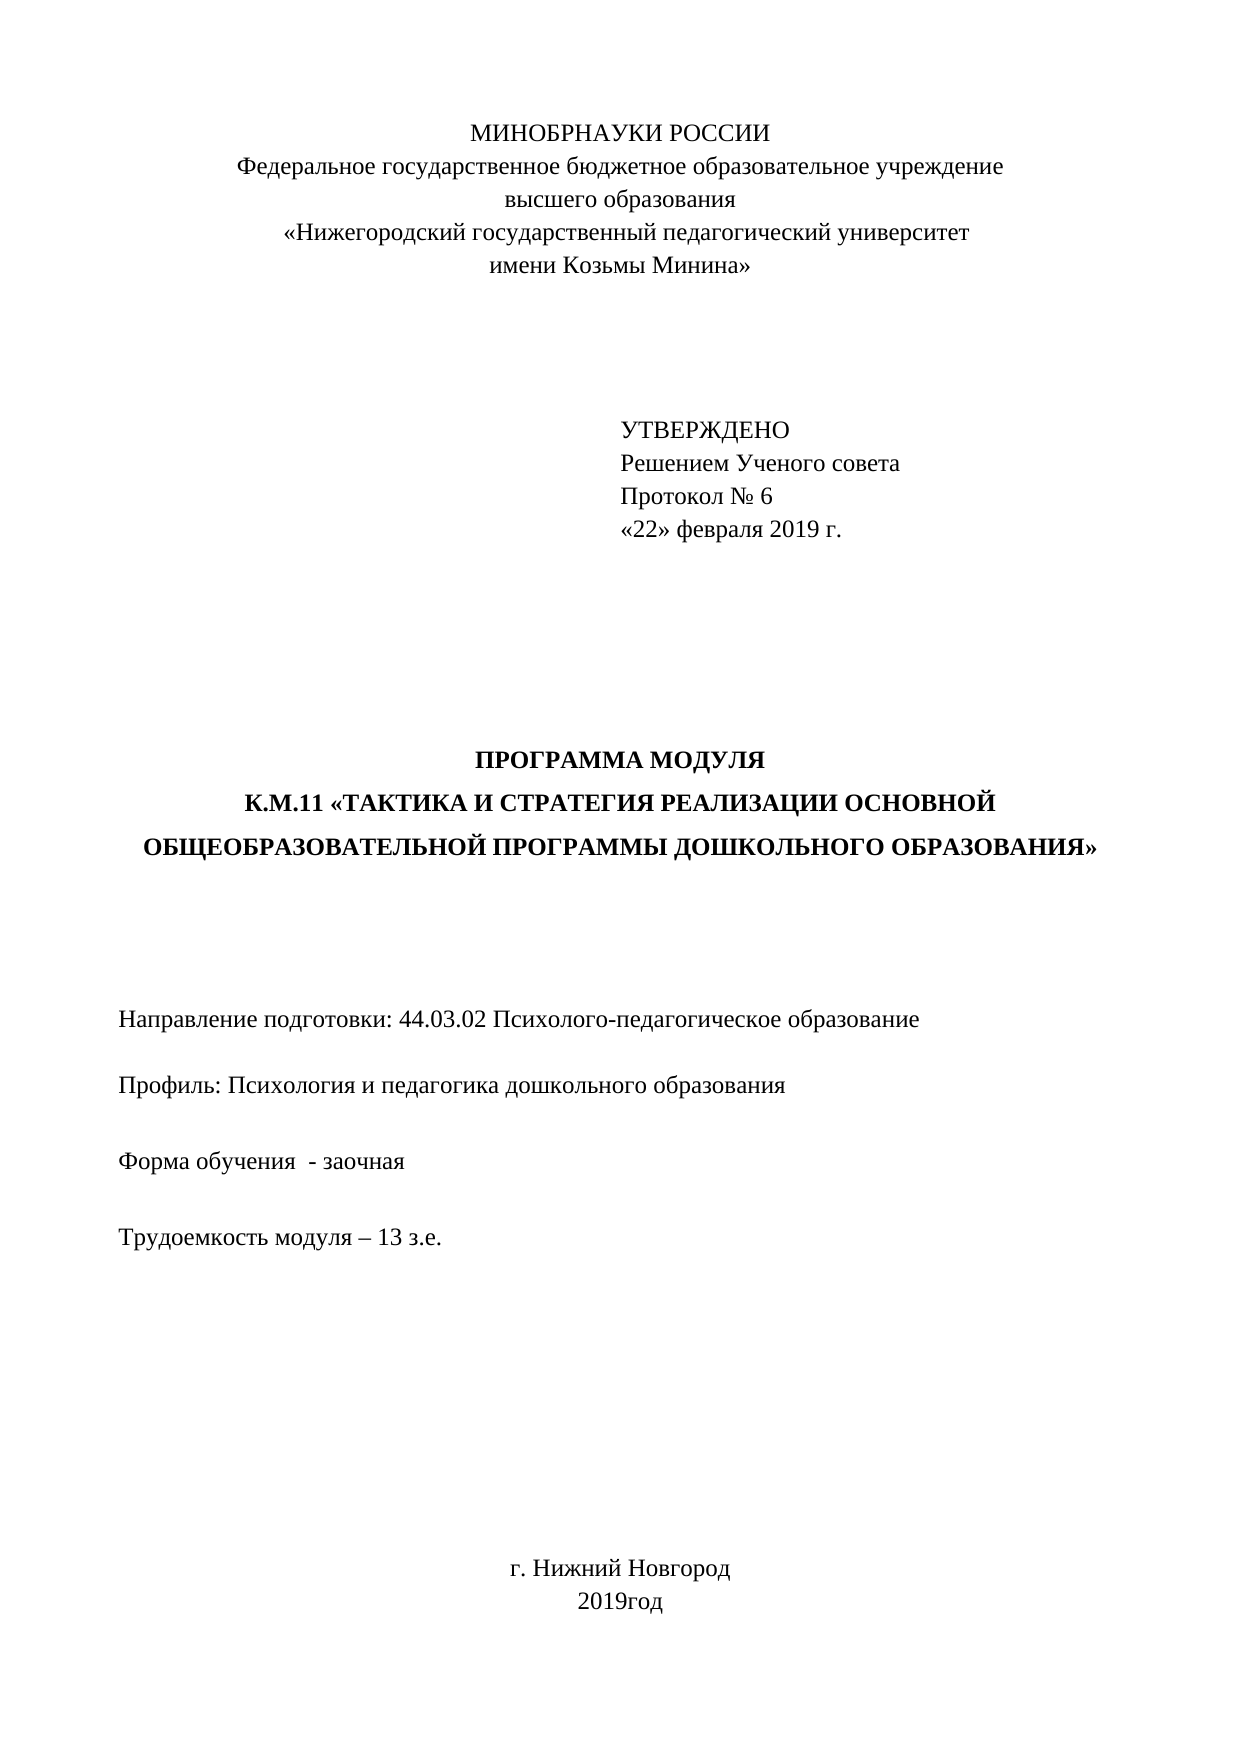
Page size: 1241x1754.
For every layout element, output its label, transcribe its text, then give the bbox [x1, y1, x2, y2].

text имени Козьмы Минина» [118, 250, 1122, 279]
text высшего образования [118, 184, 1122, 213]
text Решением Ученого совета [620, 448, 1122, 477]
text Трудоемкость модуля – 13 з.е. [118, 1222, 1122, 1251]
text 2019год [118, 1586, 1122, 1614]
text Протокол № 6 [620, 481, 1122, 510]
text К.М.11 «Тактика и стратегия реализации основной общеобразовательной программы дошкольного образования» [118, 788, 1122, 860]
text Федеральное государственное бюджетное образовательное учреждение [118, 151, 1122, 180]
text «22» февраля 2019 г. [620, 514, 1122, 543]
text «Нижегородский государственный педагогический университет [118, 217, 1122, 246]
text программа модуля [118, 745, 1122, 774]
text МИНОБРНАУКИ РОССИИ [118, 118, 1122, 147]
text УТВЕРЖДЕНО [620, 415, 1122, 444]
text Форма обучения - заочная [118, 1146, 1122, 1175]
text г. Нижний Новгород [118, 1553, 1122, 1581]
text Профиль: Психология и педагогика дошкольного образования [118, 1070, 1122, 1099]
text Направление подготовки: 44.03.02 Психолого-педагогическое образование [118, 1004, 1122, 1033]
